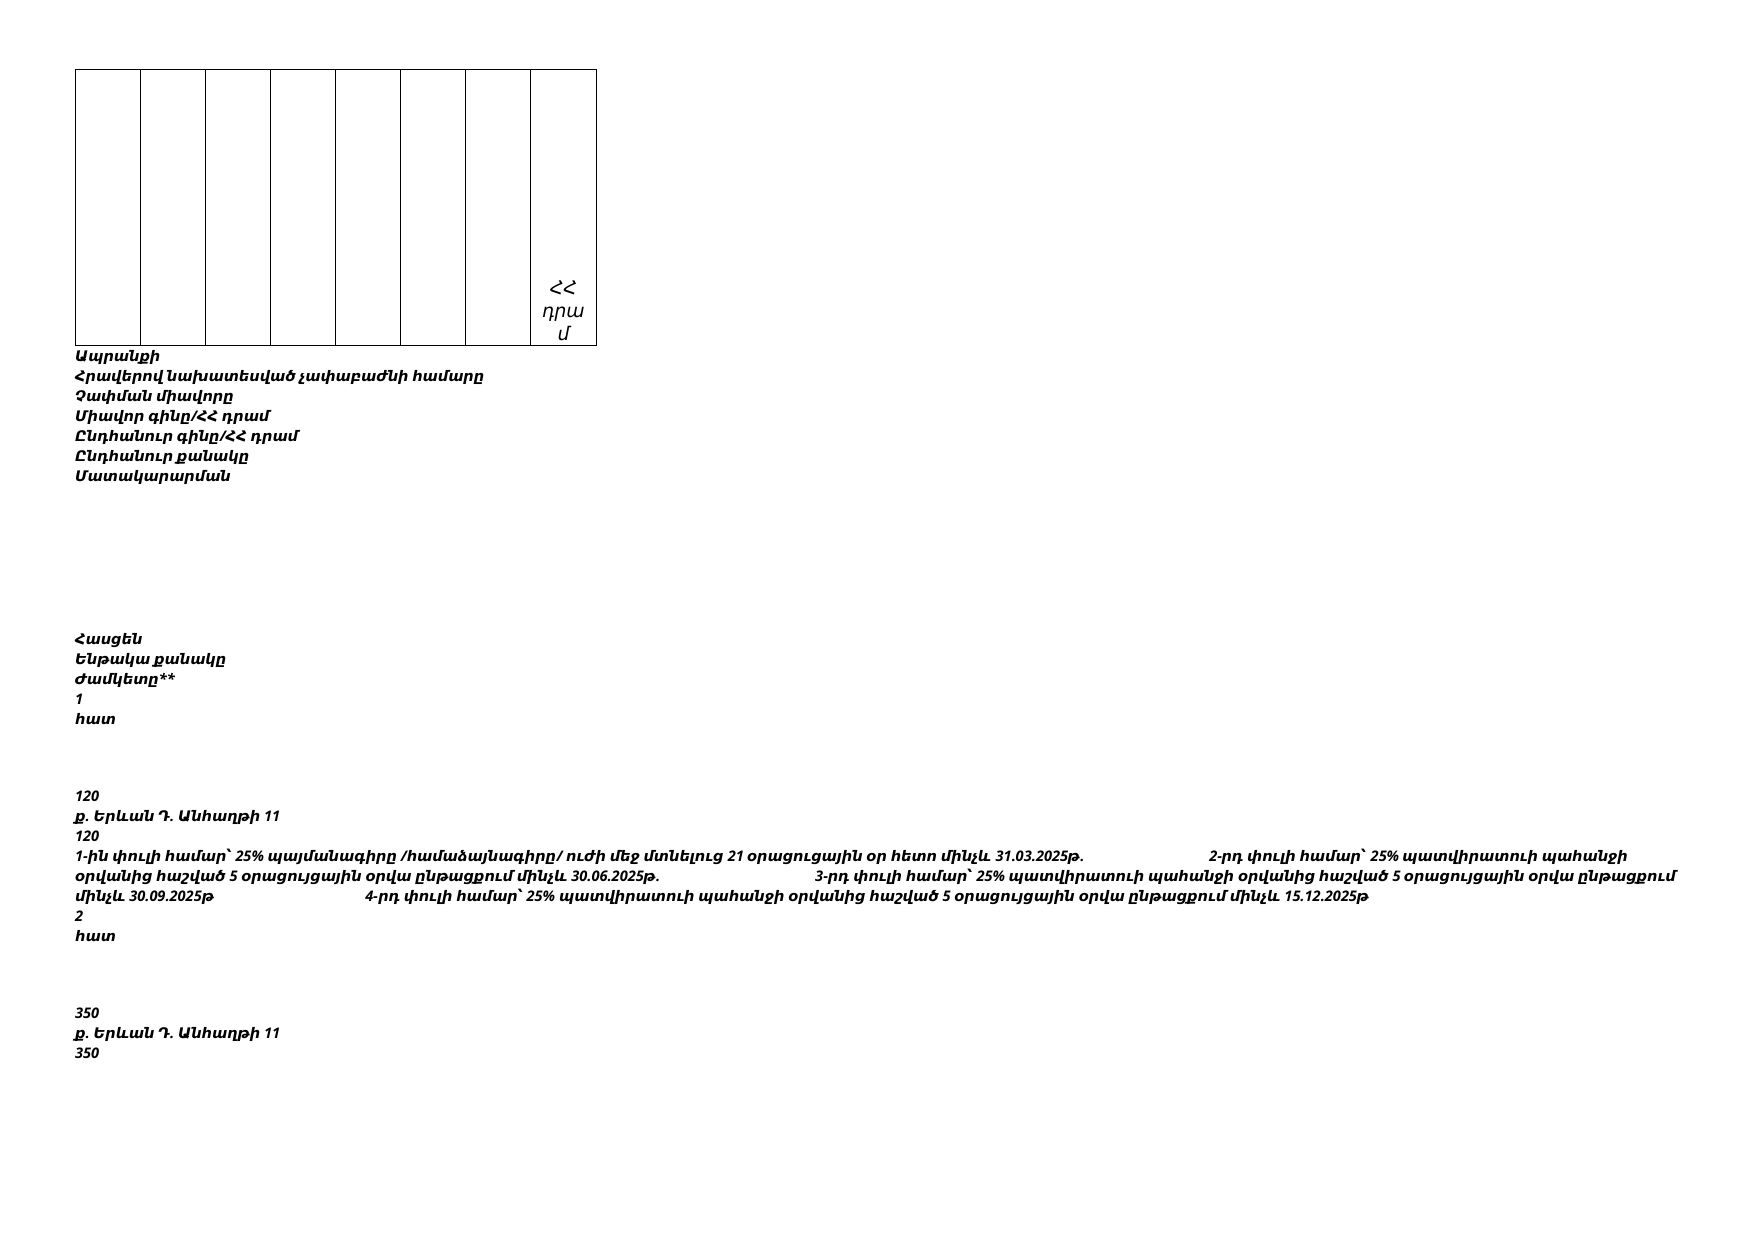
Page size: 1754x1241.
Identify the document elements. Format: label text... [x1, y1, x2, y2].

text ՀՀ դրամ [542, 70, 585, 345]
